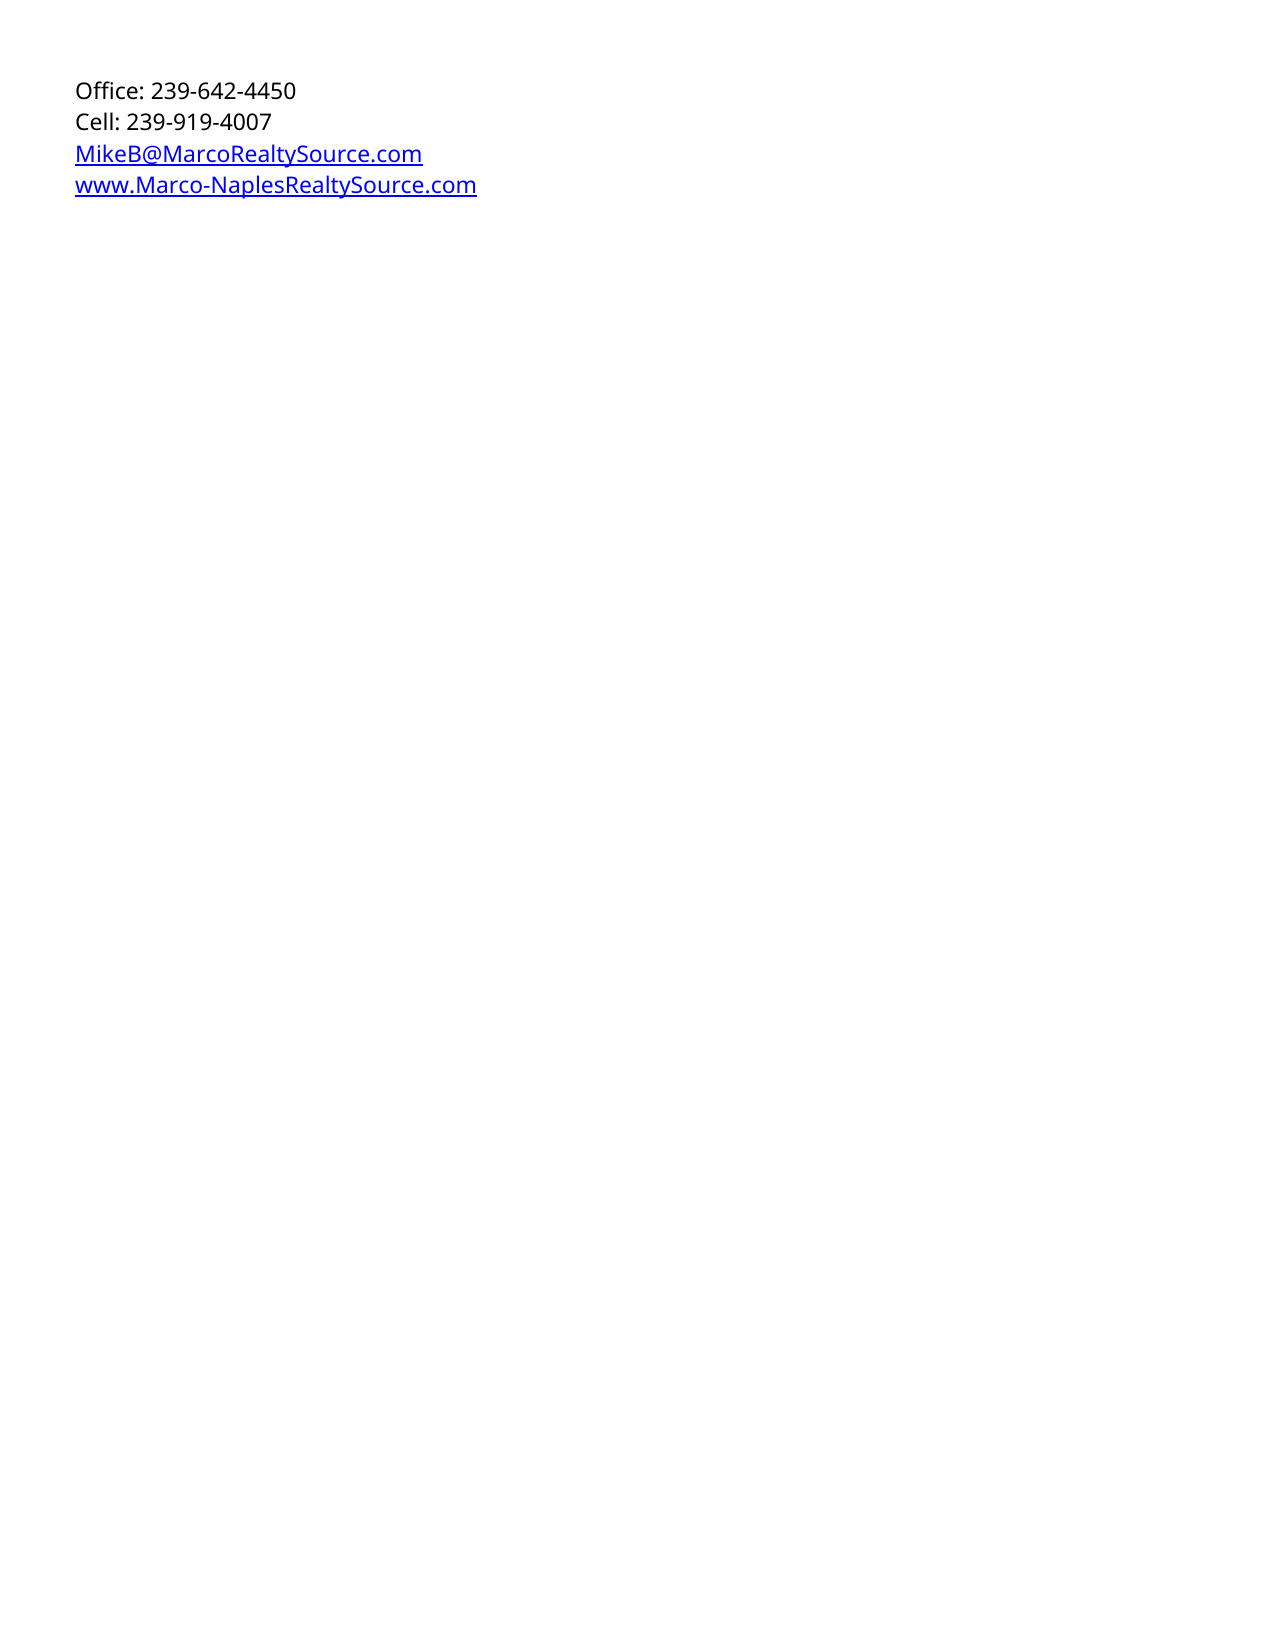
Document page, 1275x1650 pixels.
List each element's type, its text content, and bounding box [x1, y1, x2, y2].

text Cell: 239-919-4007 [75, 106, 1185, 137]
text MikeB@MarcoRealtySource.com [75, 137, 1185, 169]
text Office: 239-642-4450 [75, 75, 1185, 106]
text www.Marco-NaplesRealtySource.com [75, 169, 1185, 200]
